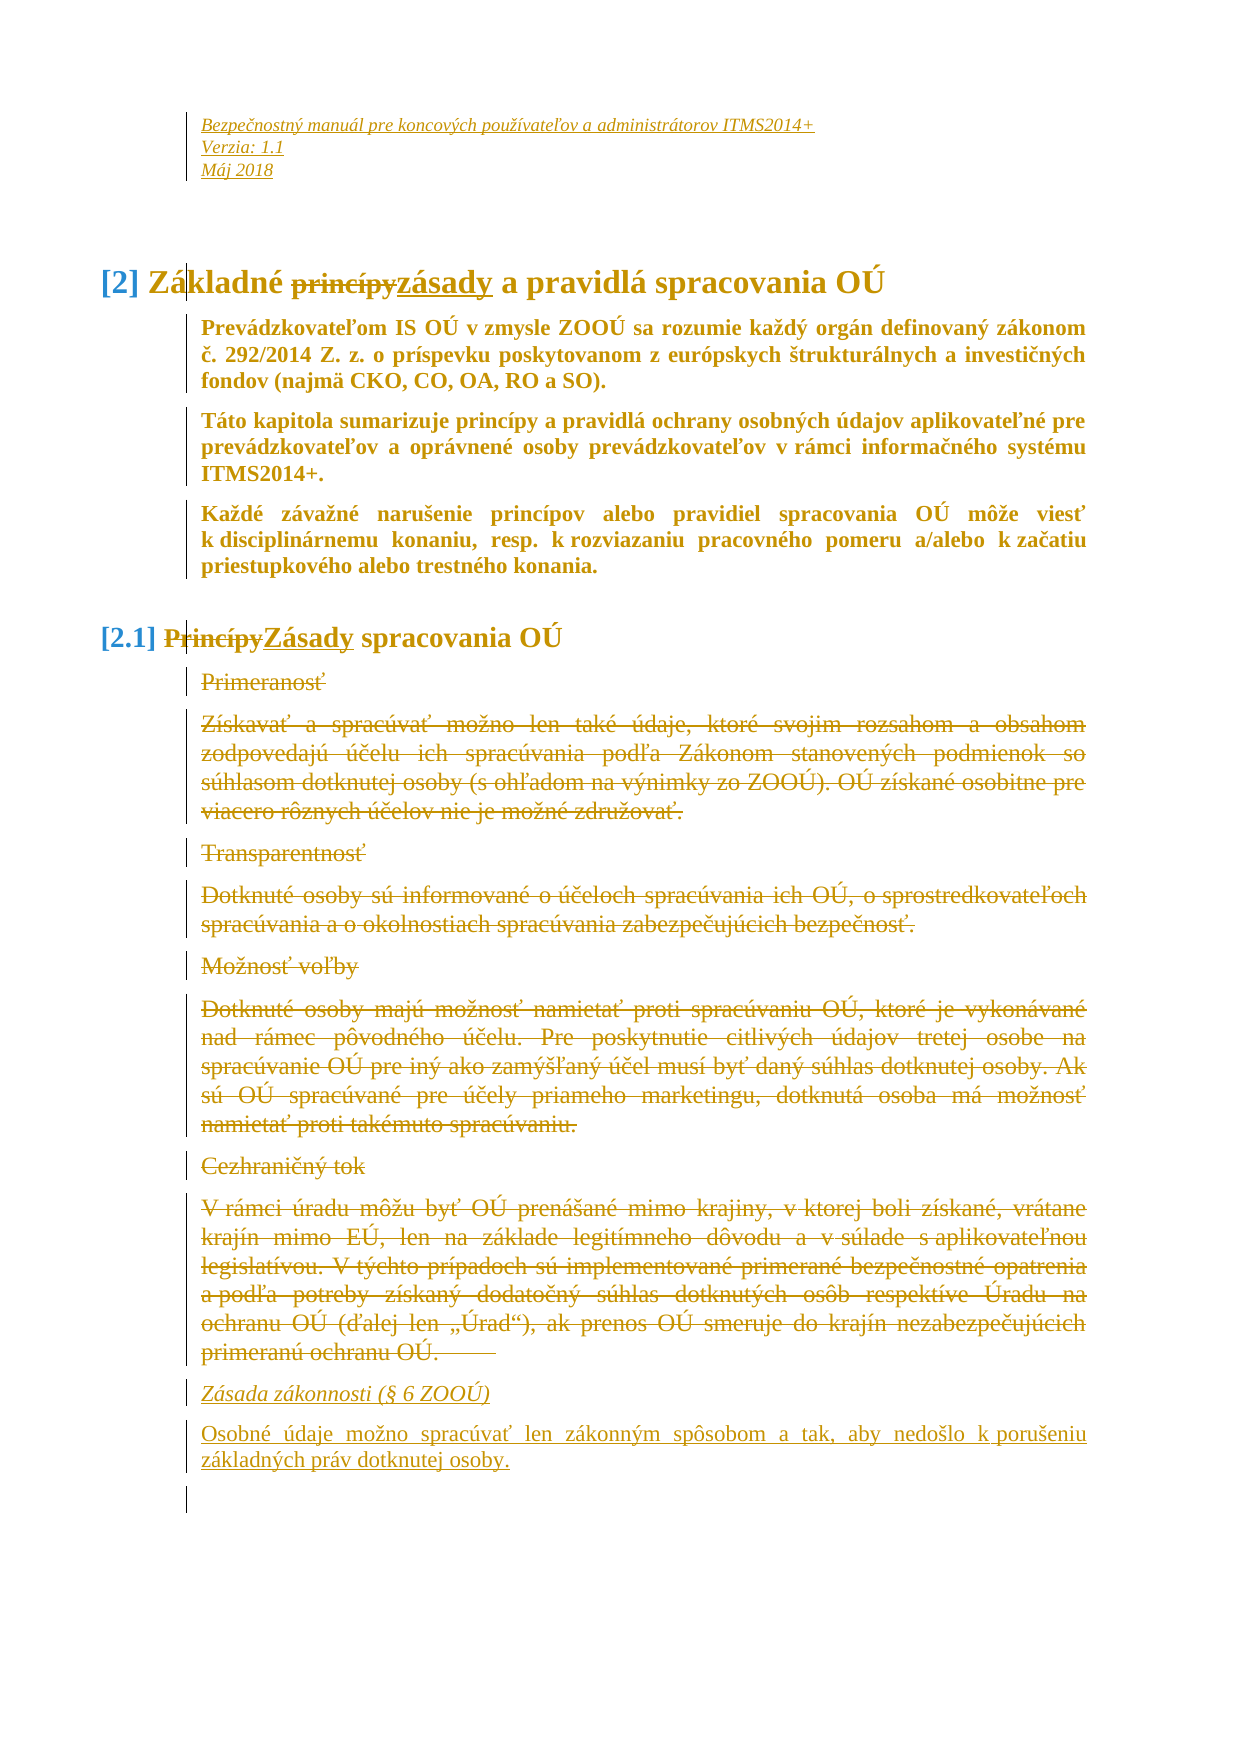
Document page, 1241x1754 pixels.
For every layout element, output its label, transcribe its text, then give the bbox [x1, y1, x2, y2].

subtitle spracovania OÚ [100, 620, 186, 654]
subtitle spracovania OÚ [187, 620, 1087, 654]
subtitle Základné a pravidlá spracovania OÚ [187, 263, 1087, 301]
text Každé závažné narušenie princípov alebo pravidiel spracovania OÚ môže viesť k disciplinárnemu konaniu, resp. k rozviazaniu pracovného pomeru a/alebo k začatiu priestupkového alebo trestného konania. [201, 499, 1087, 579]
subtitle Základné a pravidlá spracovania OÚ [100, 263, 186, 301]
text Prevádzkovateľom IS OÚ v zmysle ZOOÚ sa rozumie každý orgán definovaný zákonom č. 292/2014 Z. z. o príspevku poskytovanom z európskych štrukturálnych a investičných fondov (najmä CKO, CO, OA, RO a SO). [201, 314, 1087, 393]
text Táto kapitola sumarizuje princípy a pravidlá ochrany osobných údajov aplikovateľné pre prevádzkovateľov a oprávnené osoby prevádzkovateľov v rámci informačného systému ITMS2014+. [201, 407, 1087, 486]
